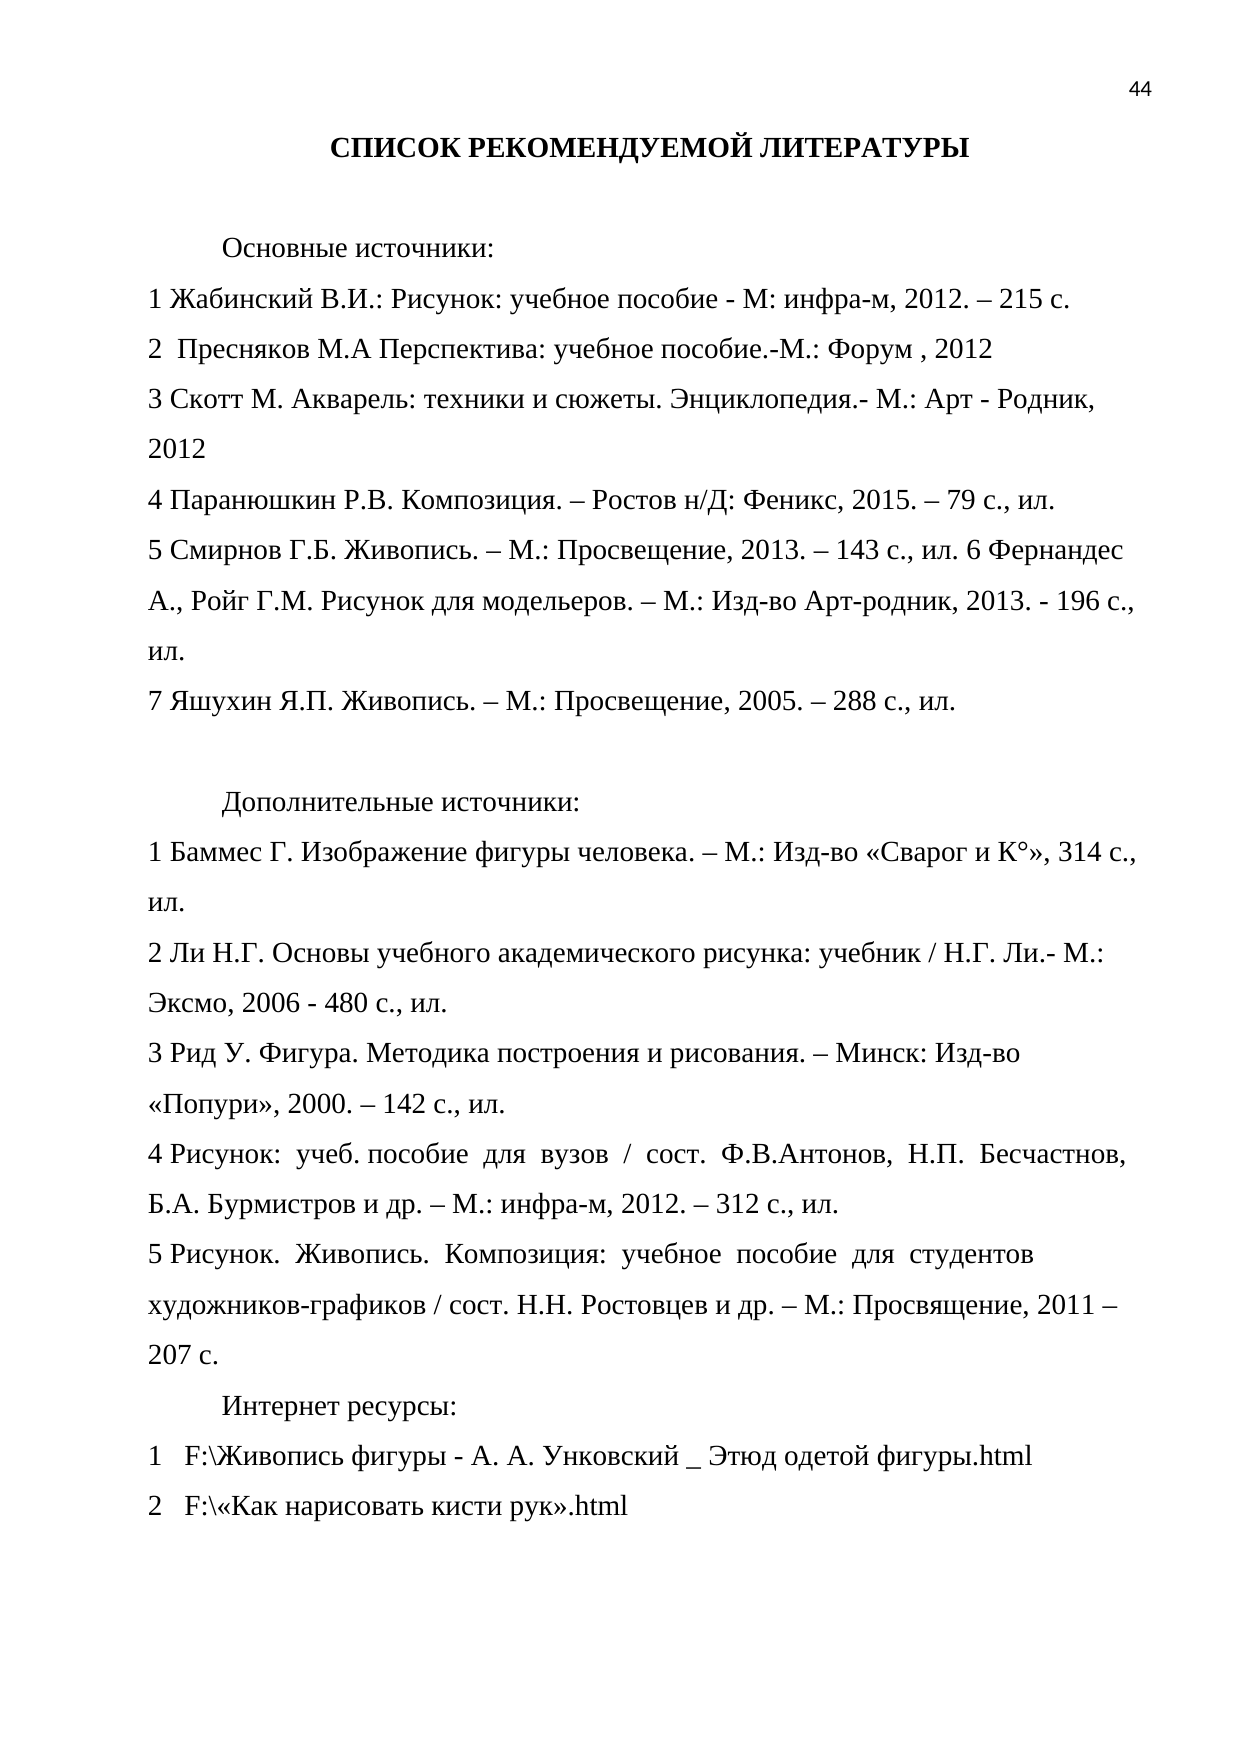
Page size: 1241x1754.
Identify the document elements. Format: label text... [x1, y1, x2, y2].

text 2 Пресняков М.А Перспектива: учебное пособие.-М.: Форум , 2012 [148, 331, 1152, 364]
text 4 Паранюшкин Р.В. Композиция. – Ростов н/Д: Феникс, 2015. – 79 с., ил. [148, 482, 1152, 516]
text 2 Ли Н.Г. Основы учебного академического рисунка: учебник / Н.Г. Ли.- М.: Эксмо, 2006 - 480 с., ил. [148, 935, 1152, 1019]
text 1 Жабинский В.И.: Рисунок: учебное пособие - М: инфра-м, 2012. – 215 с. [148, 281, 1152, 314]
text Дополнительные источники: [148, 784, 1152, 817]
text 5 Смирнов Г.Б. Живопись. – М.: Просвещение, 2013. – 143 с., ил. 6 Фернандес А., Ройг Г.М. Рисунок для модельеров. – М.: Изд-во Арт-родник, 2013. - 196 с., ил. [148, 532, 1152, 666]
text 7 Яшухин Я.П. Живопись. – М.: Просвещение, 2005. – 288 с., ил. [148, 683, 1152, 717]
text 1 F:\Живопись фигуры - А. А. Унковский _ Этюд одетой фигуры.html [148, 1438, 1152, 1471]
text 3 Рид У. Фигура. Методика построения и рисования. – Минск: Изд-во «Попури», 2000. – 142 с., ил. [148, 1035, 1152, 1119]
text СПИСОК РЕКОМЕНДУЕМОЙ ЛИТЕРАТУРЫ [148, 130, 1152, 163]
text 4 Рисунок: учеб. пособие для вузов / сост. Ф.В.Антонов, Н.П. Бесчастнов, Б.А. Бурмистров и др. – М.: инфра-м, 2012. – 312 с., ил. [148, 1136, 1152, 1220]
text Интернет ресурсы: [148, 1388, 1152, 1421]
text Основные источники: [148, 230, 1152, 264]
text 5 Рисунок. Живопись. Композиция: учебное пособие для студентов художников-графиков / сост. Н.Н. Ростовцев и др. – М.: Просвящение, 2011 – 207 с. [148, 1237, 1152, 1371]
text 2 F:\«Как нарисовать кисти рук».html [148, 1488, 1152, 1522]
text 1 Баммес Г. Изображение фигуры человека. – М.: Изд-во «Сварог и К°», 314 с., ил. [148, 834, 1152, 918]
text 3 Скотт М. Акварель: техники и сюжеты. Энциклопедия.- М.: Арт - Родник, 2012 [148, 381, 1152, 465]
